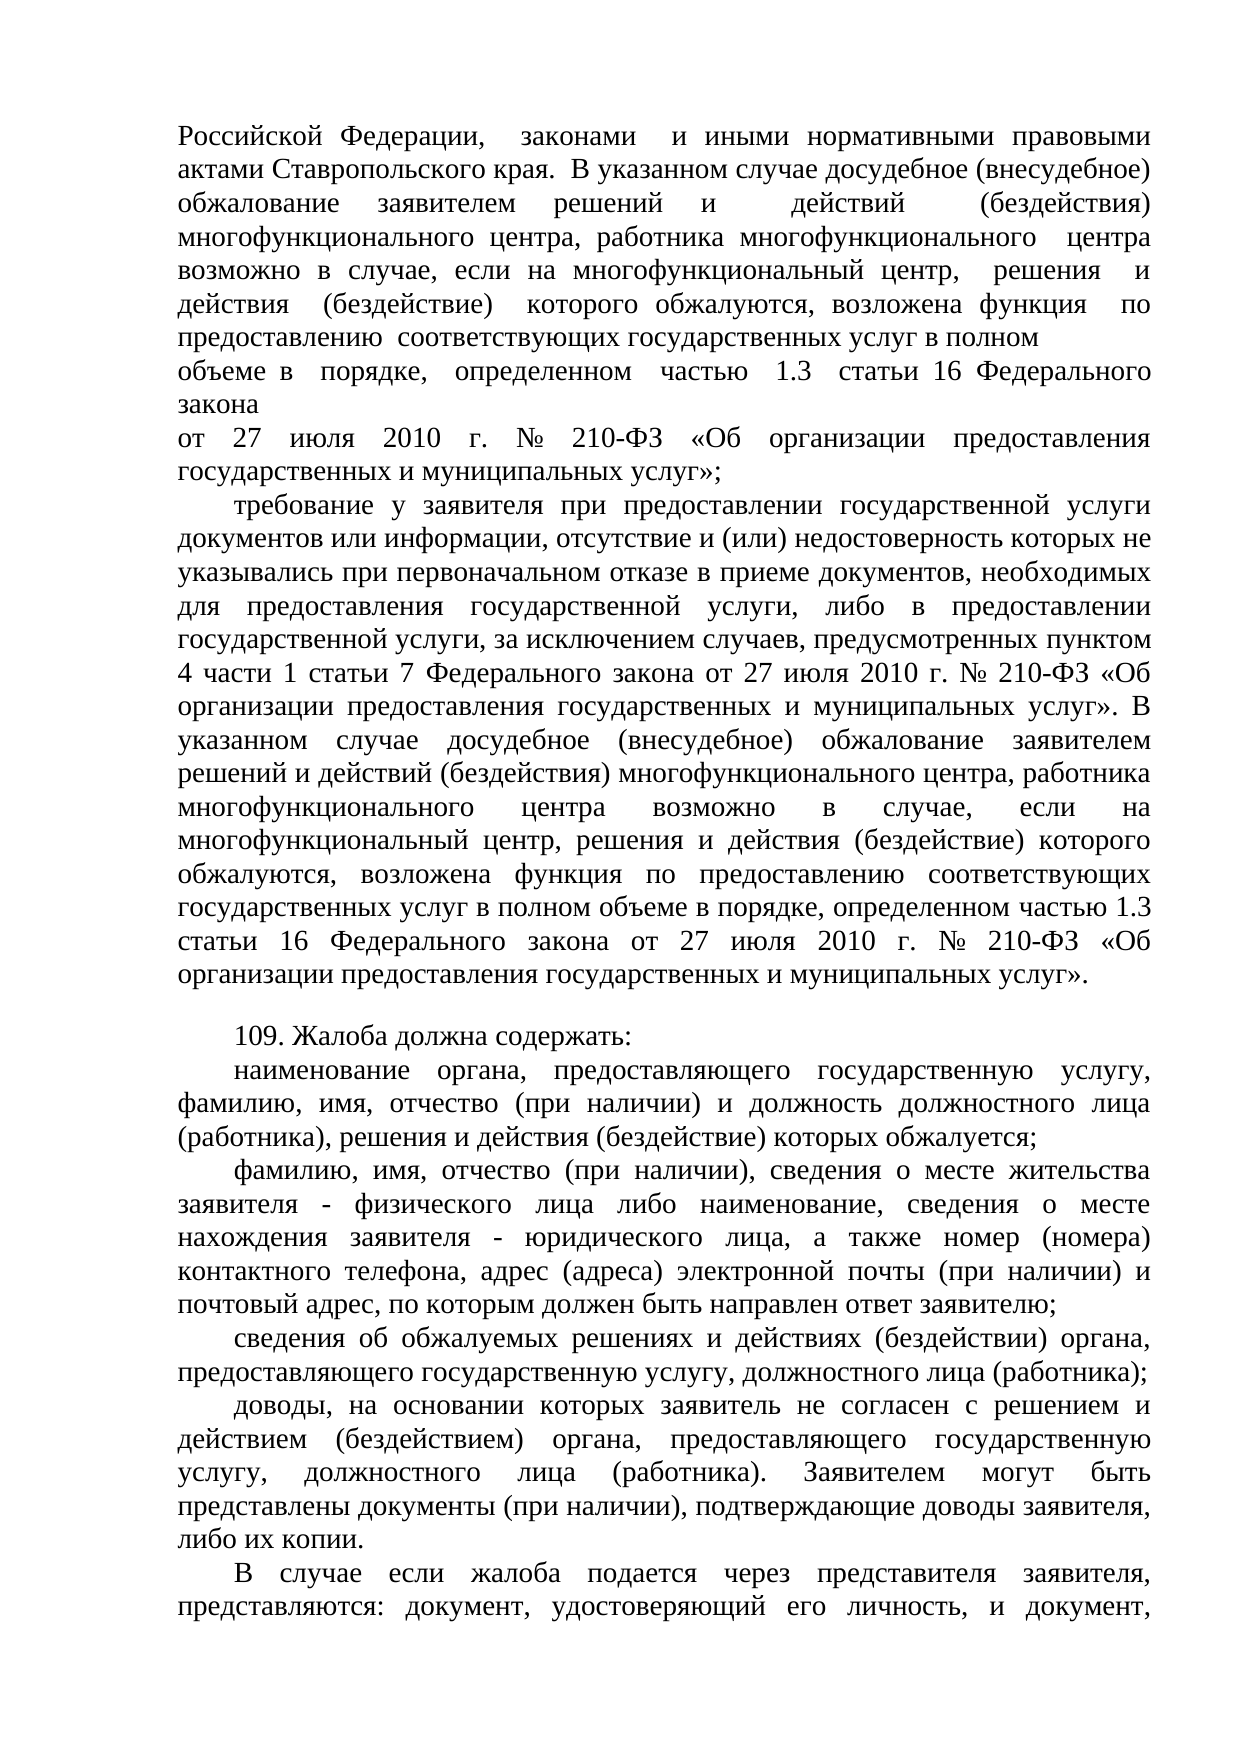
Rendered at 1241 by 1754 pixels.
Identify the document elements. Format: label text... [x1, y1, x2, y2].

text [177, 1555, 1152, 1622]
text объеме в порядке, определенном частью 1.3 статьи 16 Федерального закона [177, 353, 1152, 420]
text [177, 118, 1152, 353]
text от 27 июля 2010 г. № 210-ФЗ «Об организации предоставления государственных и муниципальных услуг»; [177, 420, 1152, 487]
text доводы, на основании которых заявитель не согласен с решением и действием (бездействием) органа, предоставляющего государственную услугу, должностного лица (работника). Заявителем могут быть представлены документы (при наличии), подтверждающие доводы заявителя, либо их копии. [177, 1387, 1152, 1555]
text наименование органа, предоставляющего государственную услугу, фамилию, имя, отчество (при наличии) и должность должностного лица (работника), решения и действия (бездействие) которых обжалуется; [177, 1052, 1152, 1152]
text фамилию, имя, отчество (при наличии), сведения о месте жительства заявителя - физического лица либо наименование, сведения о месте нахождения заявителя - юридического лица, а также номер (номера) контактного телефона, адрес (адреса) электронной почты (при наличии) и почтовый адрес, по которым должен быть направлен ответ заявителю; [177, 1152, 1152, 1320]
text 109. Жалоба должна содержать: [177, 1018, 1152, 1052]
text сведения об обжалуемых решениях и действиях (бездействии) органа, предоставляющего государственную услугу, должностного лица (работника); [177, 1320, 1152, 1387]
text требование у заявителя при предоставлении государственной услуги документов или информации, отсутствие и (или) недостоверность которых не указывались при первоначальном отказе в приеме документов, необходимых для предоставления государственной услуги, либо в предоставлении государственной услуги, за исключением случаев, предусмотренных пунктом 4 части 1 статьи 7 Федерального закона от 27 июля 2010 г. № 210-ФЗ «Об организации предоставления государственных и муниципальных услуг». В указанном случае досудебное (внесудебное) обжалование заявителем решений и действий (бездействия) многофункционального центра, работника многофункционального центра возможно в случае, если на многофункциональный центр, решения и действия (бездействие) которого обжалуются, возложена функция по предоставлению соответствующих государственных услуг в полном объеме в порядке, определенном частью 1.3 статьи 16 Федерального закона от 27 июля 2010 г. № 210-ФЗ «Об организации предоставления государственных и муниципальных услуг». [177, 487, 1152, 990]
